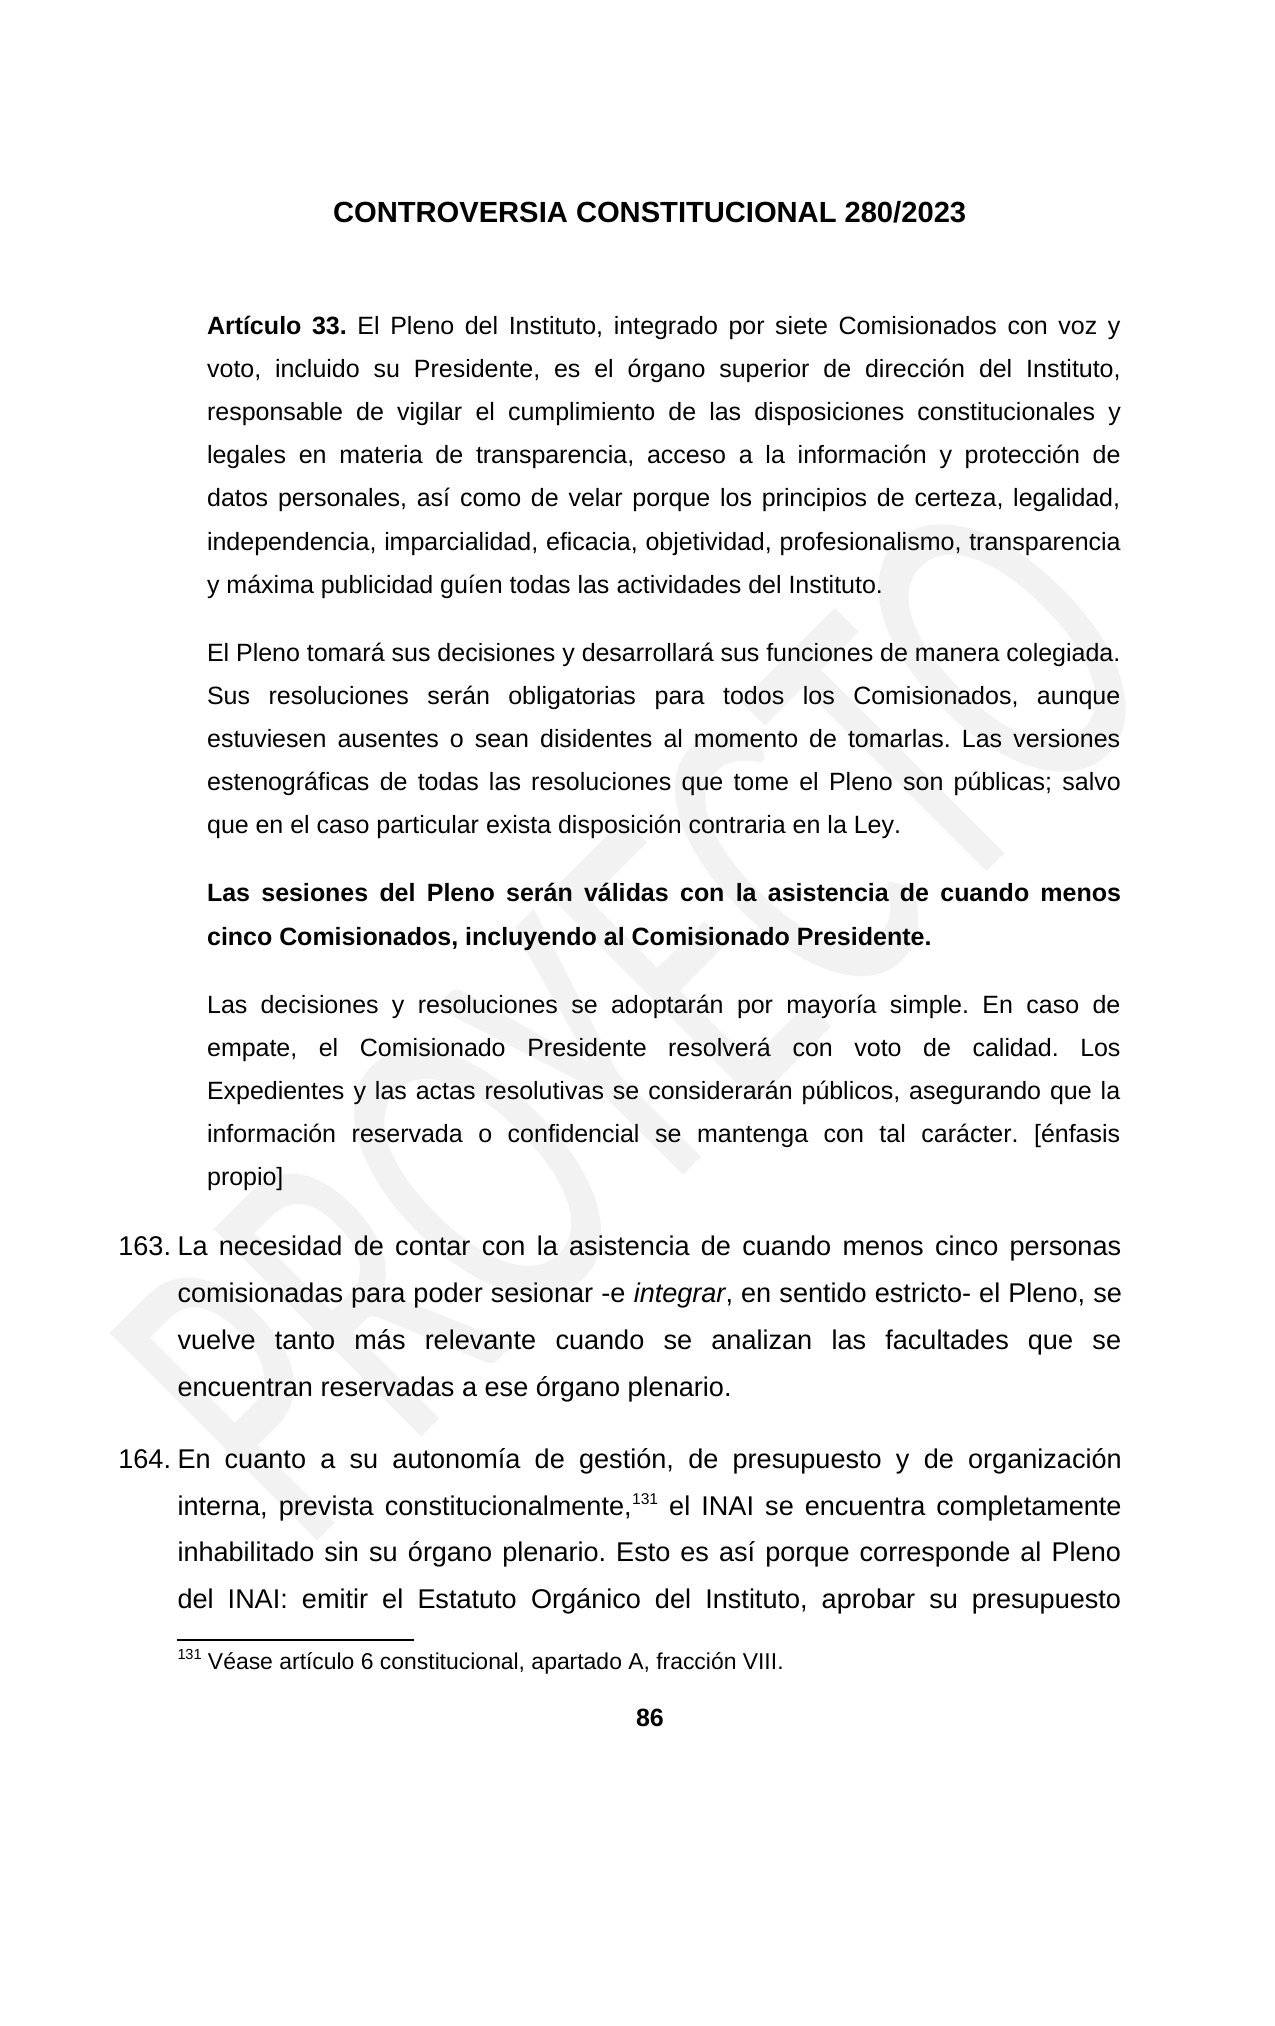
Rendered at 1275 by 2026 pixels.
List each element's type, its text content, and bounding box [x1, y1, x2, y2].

text Las sesiones del Pleno serán válidas con la asistencia de cuando menos cinco Comisionados, incluyendo al Comisionado Presidente. [207, 878, 1122, 950]
text Las decisiones y resoluciones se adoptarán por mayoría simple. En caso de empate, el Comisionado Presidente resolverá con voto de calidad. Los Expedientes y las actas resolutivas se considerarán públicos, asegurando que la información reservada o confidencial se mantenga con tal carácter. [énfasis propio] [207, 989, 1122, 1191]
text Artículo 33. El Pleno del Instituto, integrado por siete Comisionados con voz y voto, incluido su Presidente, es el órgano superior de dirección del Instituto, responsable de vigilar el cumplimiento de las disposiciones constitucionales y legales en materia de transparencia, acceso a la información y protección de datos personales, así como de velar porque los principios de certeza, legalidad, independencia, imparcialidad, eficacia, objetividad, profesionalismo, transparencia y máxima publicidad guíen todas las actividades del Instituto. [207, 311, 1122, 598]
text El Pleno tomará sus decisiones y desarrollará sus funciones de manera colegiada. Sus resoluciones serán obligatorias para todos los Comisionados, aunque estuviesen ausentes o sean disidentes al momento de tomarlas. Las versiones estenográficas de todas las resoluciones que tome el Pleno son públicas; salvo que en el caso particular exista disposición contraria en la Ley. [207, 638, 1122, 839]
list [118, 1443, 1122, 1614]
list La necesidad de contar con la asistencia de cuando menos cinco personas comisionadas para poder sesionar -e integrar, en sentido estricto- el Pleno, se vuelve tanto más relevante cuando se analizan las facultades que se encuentran reservadas a ese órgano plenario. [118, 1230, 1122, 1402]
